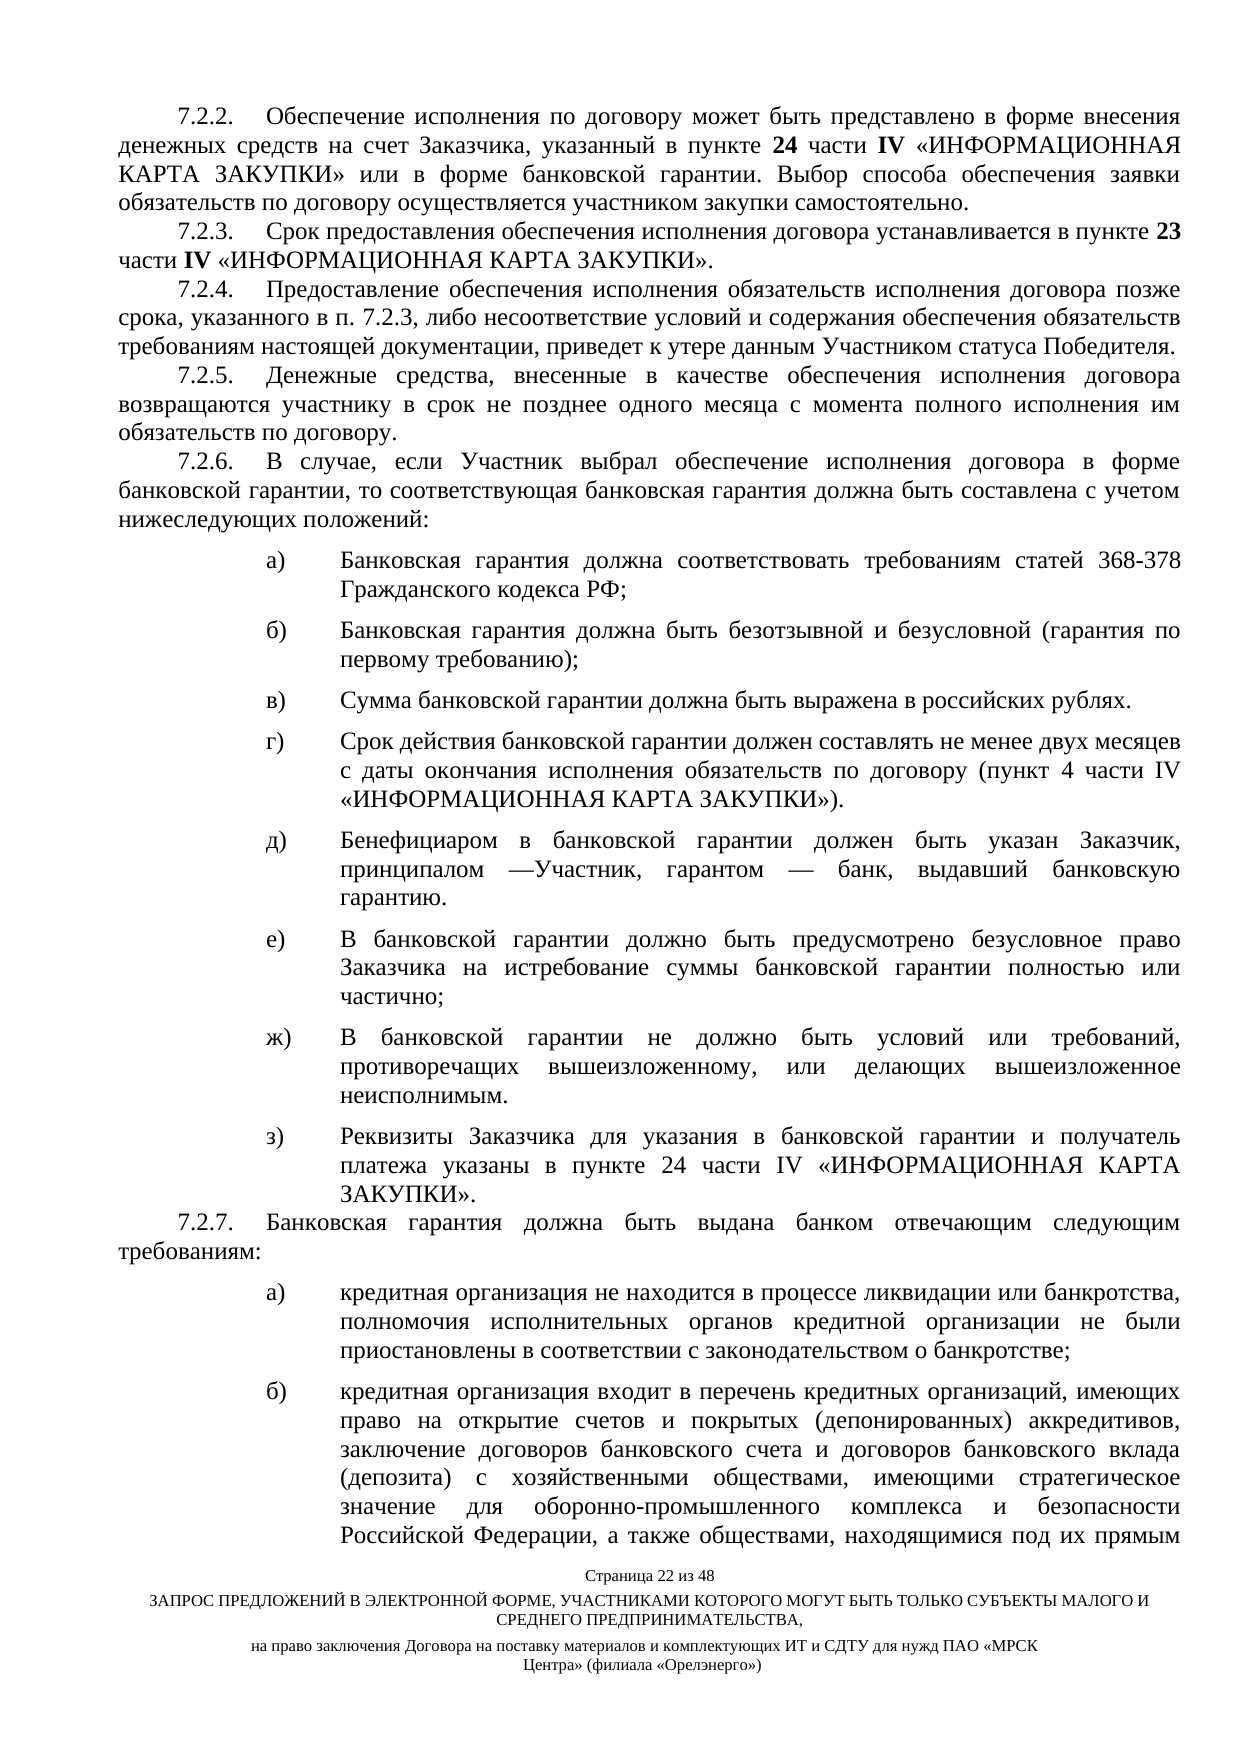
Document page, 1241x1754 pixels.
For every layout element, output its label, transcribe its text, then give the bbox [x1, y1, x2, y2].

list Банковская гарантия должна соответствовать требованиям статей 368-378 Гражданского кодекса РФ; [266, 545, 1181, 602]
list Срок действия банковской гарантии должен составлять не менее двух месяцев с даты окончания исполнения обязательств по договору (пункт 4 части IV «ИНФОРМАЦИОННАЯ КАРТА ЗАКУПКИ»). [266, 726, 1181, 812]
subtitle Обеспечение исполнения по договору может быть представлено в форме внесения денежных средств на счет Заказчика, указанный в пункте 24 части IV «ИНФОРМАЦИОННАЯ КАРТА ЗАКУПКИ» или в форме банковской гарантии. Выбор способа обеспечения заявки обязательств по договору осуществляется участником закупки самостоятельно. [118, 101, 1181, 216]
list Банковская гарантия должна быть безотзывной и безусловной (гарантия по первому требованию); [266, 615, 1181, 672]
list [266, 1376, 1181, 1549]
subtitle Денежные средства, внесенные в качестве обеспечения исполнения договора возвращаются участнику в срок не позднее одного месяца с момента полного исполнения им обязательств по договору. [118, 360, 1181, 446]
list Реквизиты Заказчика для указания в банковской гарантии и получатель платежа указаны в пункте 24 части IV «ИНФОРМАЦИОННАЯ КАРТА ЗАКУПКИ». [266, 1121, 1181, 1207]
list кредитная организация не находится в процессе ликвидации или банкротства, полномочия исполнительных органов кредитной организации не были приостановлены в соответствии с законодательством о банкротстве; [266, 1277, 1181, 1364]
subtitle Банковская гарантия должна быть выдана банком отвечающим следующим требованиям: [118, 1207, 1181, 1265]
list В банковской гарантии должно быть предусмотрено безусловное право Заказчика на истребование суммы банковской гарантии полностью или частично; [266, 924, 1181, 1010]
subtitle Срок предоставления обеспечения исполнения договора устанавливается в пункте 23 части IV «ИНФОРМАЦИОННАЯ КАРТА ЗАКУПКИ». [118, 216, 1181, 274]
subtitle Предоставление обеспечения исполнения обязательств исполнения договора позже срока, указанного в п. 7.2.3, либо несоответствие условий и содержания обеспечения обязательств требованиям настоящей документации, приведет к утере данным Участником статуса Победителя. [118, 274, 1181, 360]
list В банковской гарантии не должно быть условий или требований, противоречащих вышеизложенному, или делающих вышеизложенное неисполнимым. [266, 1022, 1181, 1109]
subtitle В случае, если Участник выбрал обеспечение исполнения договора в форме банковской гарантии, то соответствующая банковская гарантия должна быть составлена с учетом нижеследующих положений: [118, 446, 1181, 532]
list Бенефициаром в банковской гарантии должен быть указан Заказчик, принципалом —Участник, гарантом — банк, выдавший банковскую гарантию. [266, 825, 1181, 911]
list Сумма банковской гарантии должна быть выражена в российских рублях. [266, 685, 1181, 714]
